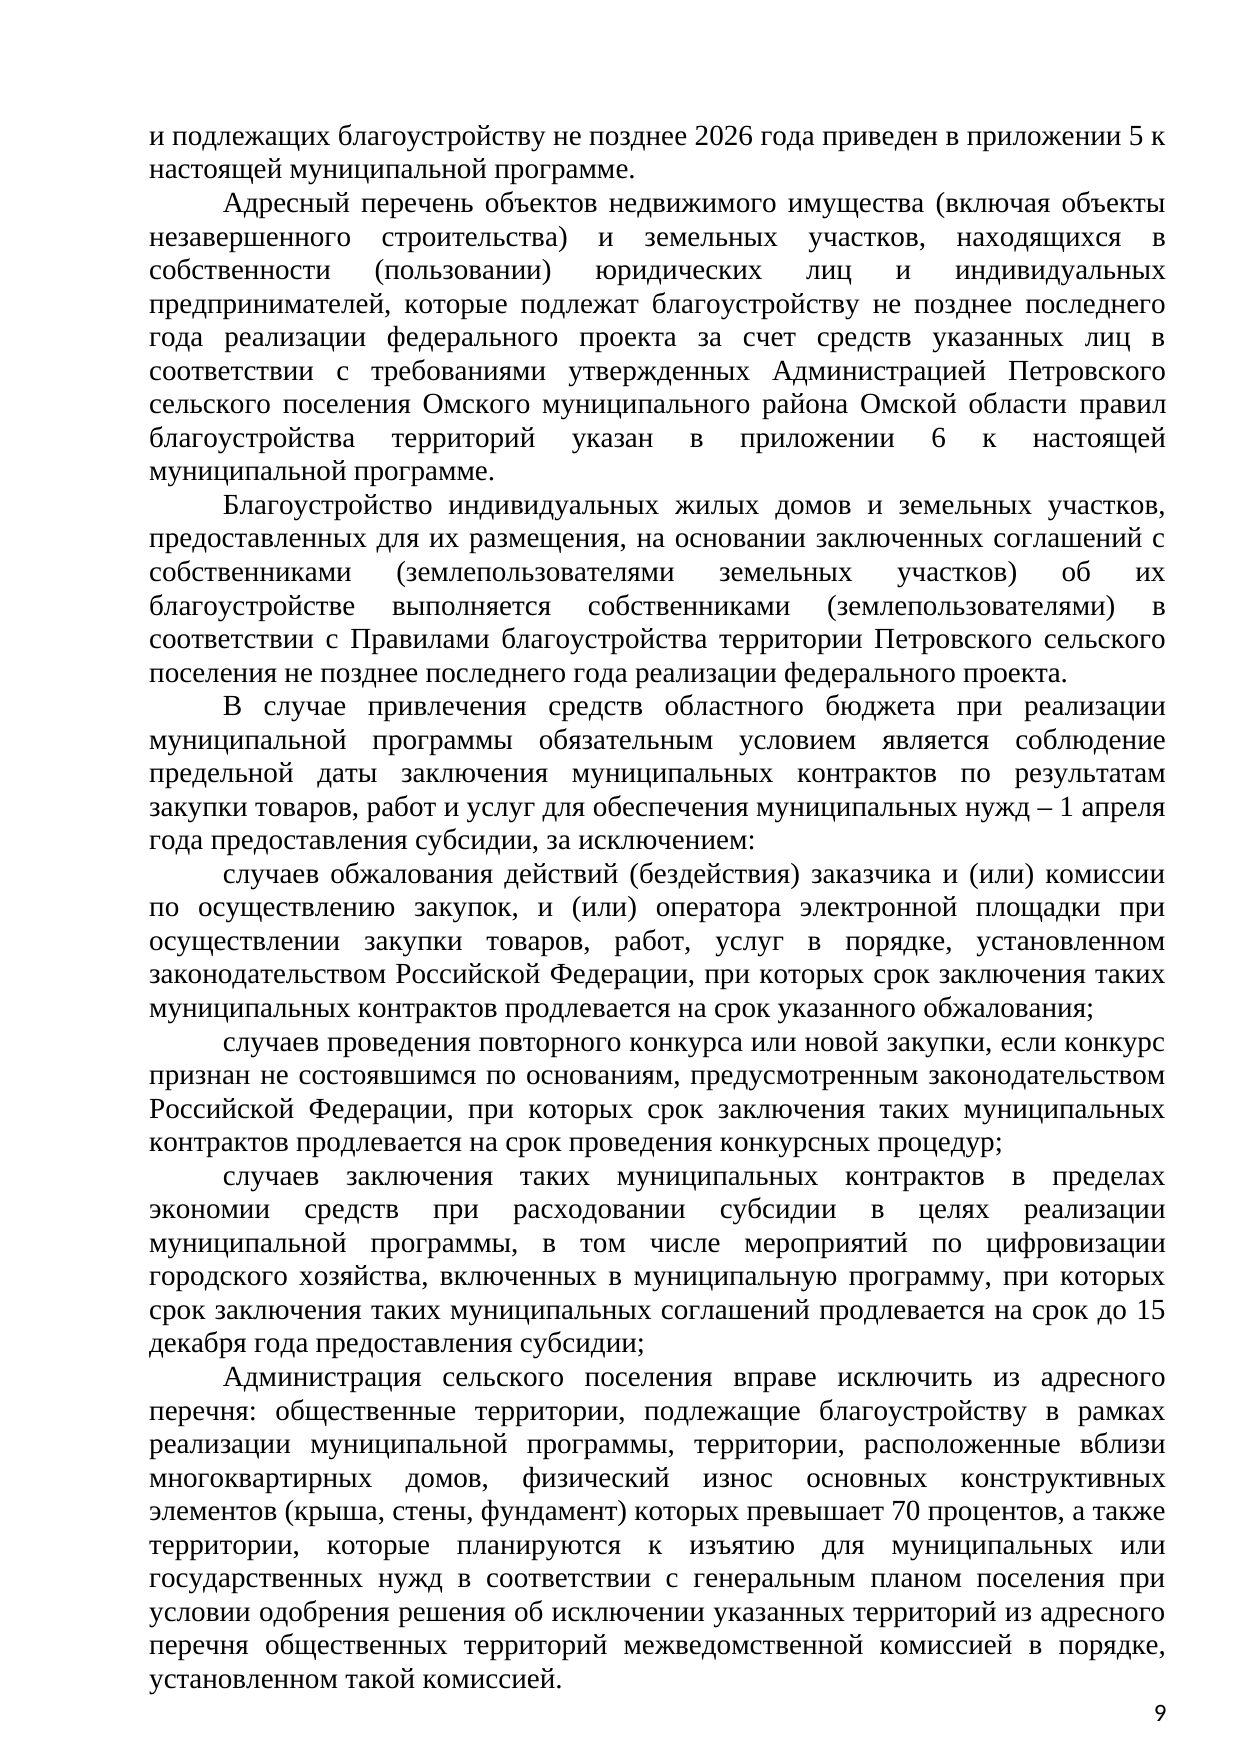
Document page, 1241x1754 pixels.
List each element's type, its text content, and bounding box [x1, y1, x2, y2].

text Администрация сельского поселения вправе исключить из адресного перечня: общественные территории, подлежащие благоустройству в рамках реализации муниципальной программы, территории, расположенные вблизи многоквартирных домов, физический износ основных конструктивных элементов (крыша, стены, фундамент) которых превышает 70 процентов, а также территории, которые планируются к изъятию для муниципальных или государственных нужд в соответствии с генеральным планом поселения при условии одобрения решения об исключении указанных территорий из адресного перечня общественных территорий межведомственной комиссией в порядке, установленном такой комиссией. [149, 1359, 1166, 1694]
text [149, 118, 1166, 185]
text Благоустройство индивидуальных жилых домов и земельных участков, предоставленных для их размещения, на основании заключенных соглашений с собственниками (землепользователями земельных участков) об их благоустройстве выполняется собственниками (землепользователями) в соответствии с Правилами благоустройства территории Петровского сельского поселения не позднее последнего года реализации федерального проекта. [149, 487, 1166, 688]
text В случае привлечения средств областного бюджета при реализации муниципальной программы обязательным условием является соблюдение предельной даты заключения муниципальных контрактов по результатам закупки товаров, работ и услуг для обеспечения муниципальных нужд – 1 апреля года предоставления субсидии, за исключением: [149, 688, 1166, 856]
text случаев заключения таких муниципальных контрактов в пределах экономии средств при расходовании субсидии в целях реализации муниципальной программы, в том числе мероприятий по цифровизации городского хозяйства, включенных в муниципальную программу, при которых срок заключения таких муниципальных соглашений продлевается на срок до 15 декабря года предоставления субсидии; [149, 1158, 1166, 1359]
text Адресный перечень объектов недвижимого имущества (включая объекты незавершенного строительства) и земельных участков, находящихся в собственности (пользовании) юридических лиц и индивидуальных предпринимателей, которые подлежат благоустройству не позднее последнего года реализации федерального проекта за счет средств указанных лиц в соответствии с требованиями утвержденных Администрацией Петровского сельского поселения Омского муниципального района Омской области правил благоустройства территорий указан в приложении 6 к настоящей муниципальной программе. [149, 185, 1166, 487]
text случаев обжалования действий (бездействия) заказчика и (или) комиссии по осуществлению закупок, и (или) оператора электронной площадки при осуществлении закупки товаров, работ, услуг в порядке, установленном законодательством Российской Федерации, при которых срок заключения таких муниципальных контрактов продлевается на срок указанного обжалования; [149, 856, 1166, 1024]
text случаев проведения повторного конкурса или новой закупки, если конкурс признан не состоявшимся по основаниям, предусмотренным законодательством Российской Федерации, при которых срок заключения таких муниципальных контрактов продлевается на срок проведения конкурсных процедур; [149, 1024, 1166, 1158]
